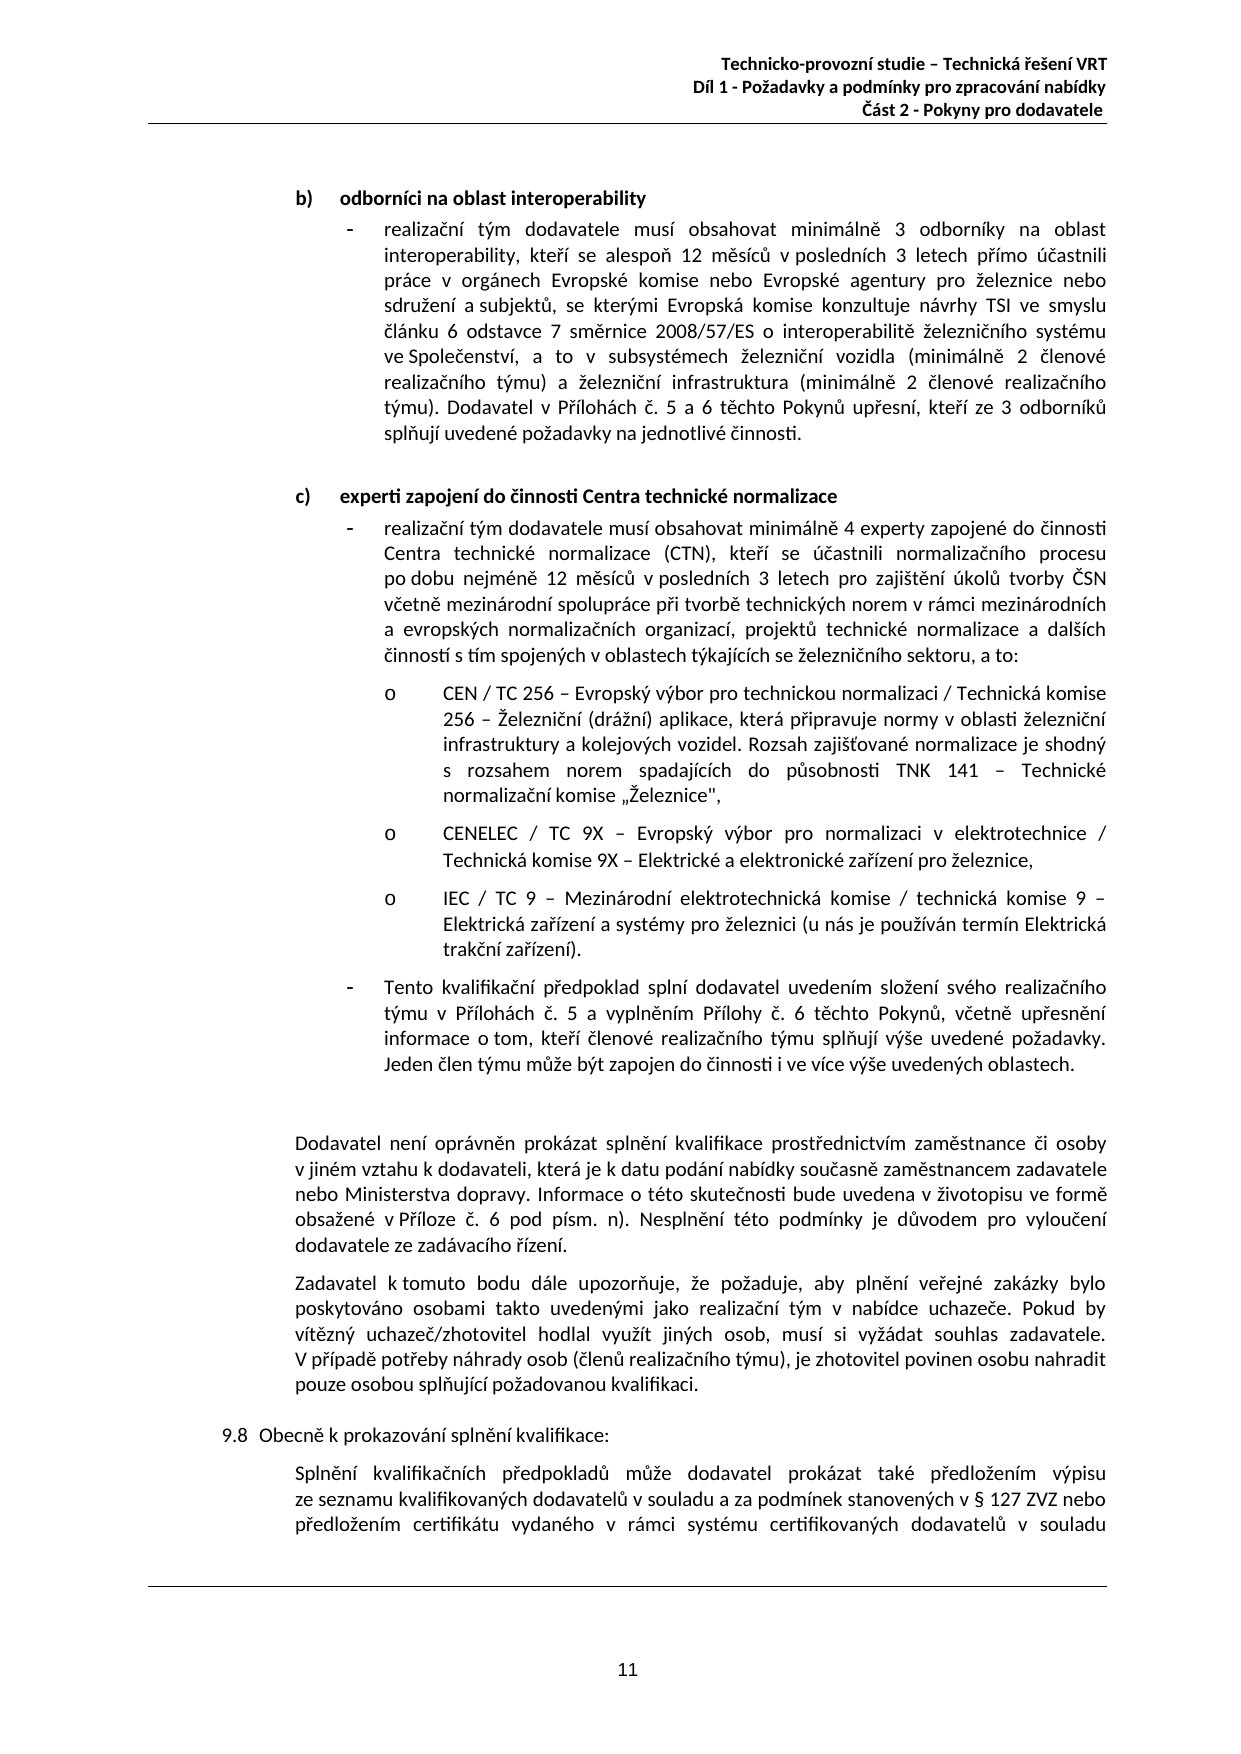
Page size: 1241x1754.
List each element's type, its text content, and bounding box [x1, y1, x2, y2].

list experti zapojení do činnosti Centra technické normalizace [295, 483, 1107, 508]
text Dodavatel není oprávněn prokázat splnění kvalifikace prostřednictvím zaměstnance či osoby v jiném vztahu k dodavateli, která je k datu podání nabídky současně zaměstnancem zadavatele nebo Ministerstva dopravy. Informace o této skutečnosti bude uvedena v životopisu ve formě obsažené v Příloze č. 6 pod písm. n). Nesplnění této podmínky je důvodem pro vyloučení dodavatele ze zadávacího řízení. [295, 1130, 1107, 1257]
list CENELEC / TC 9X – Evropský výbor pro normalizaci v elektrotechnice / Technická komise 9X – Elektrické a elektronické zařízení pro železnice, [384, 820, 1107, 872]
list realizační tým dodavatele musí obsahovat minimálně 4 experty zapojené do činnosti Centra technické normalizace (CTN), kteří se účastnili normalizačního procesu po dobu nejméně 12 měsíců v posledních 3 letech pro zajištění úkolů tvorby ČSN včetně mezinárodní spolupráce při tvorbě technických norem v rámci mezinárodních a evropských normalizačních organizací, projektů technické normalizace a dalších činností s tím spojených v oblastech týkajících se železničního sektoru, a to: [346, 515, 1107, 667]
text Zadavatel k tomuto bodu dále upozorňuje, že požaduje, aby plnění veřejné zakázky bylo poskytováno osobami takto uvedenými jako realizační tým v nabídce uchazeče. Pokud by vítězný uchazeč/zhotovitel hodlal využít jiných osob, musí si vyžádat souhlas zadavatele. V případě potřeby náhrady osob (členů realizačního týmu), je zhotovitel povinen osobu nahradit pouze osobou splňující požadovanou kvalifikaci. [295, 1270, 1107, 1397]
list realizační tým dodavatele musí obsahovat minimálně 3 odborníky na oblast interoperability, kteří se alespoň 12 měsíců v posledních 3 letech přímo účastnili práce v orgánech Evropské komise nebo Evropské agentury pro železnice nebo sdružení a subjektů, se kterými Evropská komise konzultuje návrhy TSI ve smyslu článku 6 odstavce 7 směrnice 2008/57/ES o interoperabilitě železničního systému ve Společenství, a to v subsystémech železniční vozidla (minimálně 2 členové realizačního týmu) a železniční infrastruktura (minimálně 2 členové realizačního týmu). Dodavatel v Přílohách č. 5 a 6 těchto Pokynů upřesní, kteří ze 3 odborníků splňují uvedené požadavky na jednotlivé činnosti. [346, 216, 1107, 445]
list CEN / TC 256 – Evropský výbor pro technickou normalizaci / Technická komise 256 – Železniční (drážní) aplikace, která připravuje normy v oblasti železniční infrastruktury a kolejových vozidel. Rozsah zajišťované normalizace je shodný s rozsahem norem spadajících do působnosti TNK 141 – Technické normalizační komise „Železnice", [384, 680, 1107, 808]
list odborníci na oblast interoperability [295, 185, 1107, 210]
list IEC / TC 9 – Mezinárodní elektrotechnická komise / technická komise 9 – Elektrická zařízení a systémy pro železnici (u nás je používán termín Elektrická trakční zařízení). [384, 885, 1107, 962]
list Obecně k prokazování splnění kvalifikace: [221, 1422, 1107, 1448]
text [295, 1460, 1107, 1537]
list Tento kvalifikační předpoklad splní dodavatel uvedením složení svého realizačního týmu v Přílohách č. 5 a vyplněním Přílohy č. 6 těchto Pokynů, včetně upřesnění informace o tom, kteří členové realizačního týmu splňují výše uvedené požadavky. Jeden člen týmu může být zapojen do činnosti i ve více výše uvedených oblastech. [346, 974, 1107, 1076]
